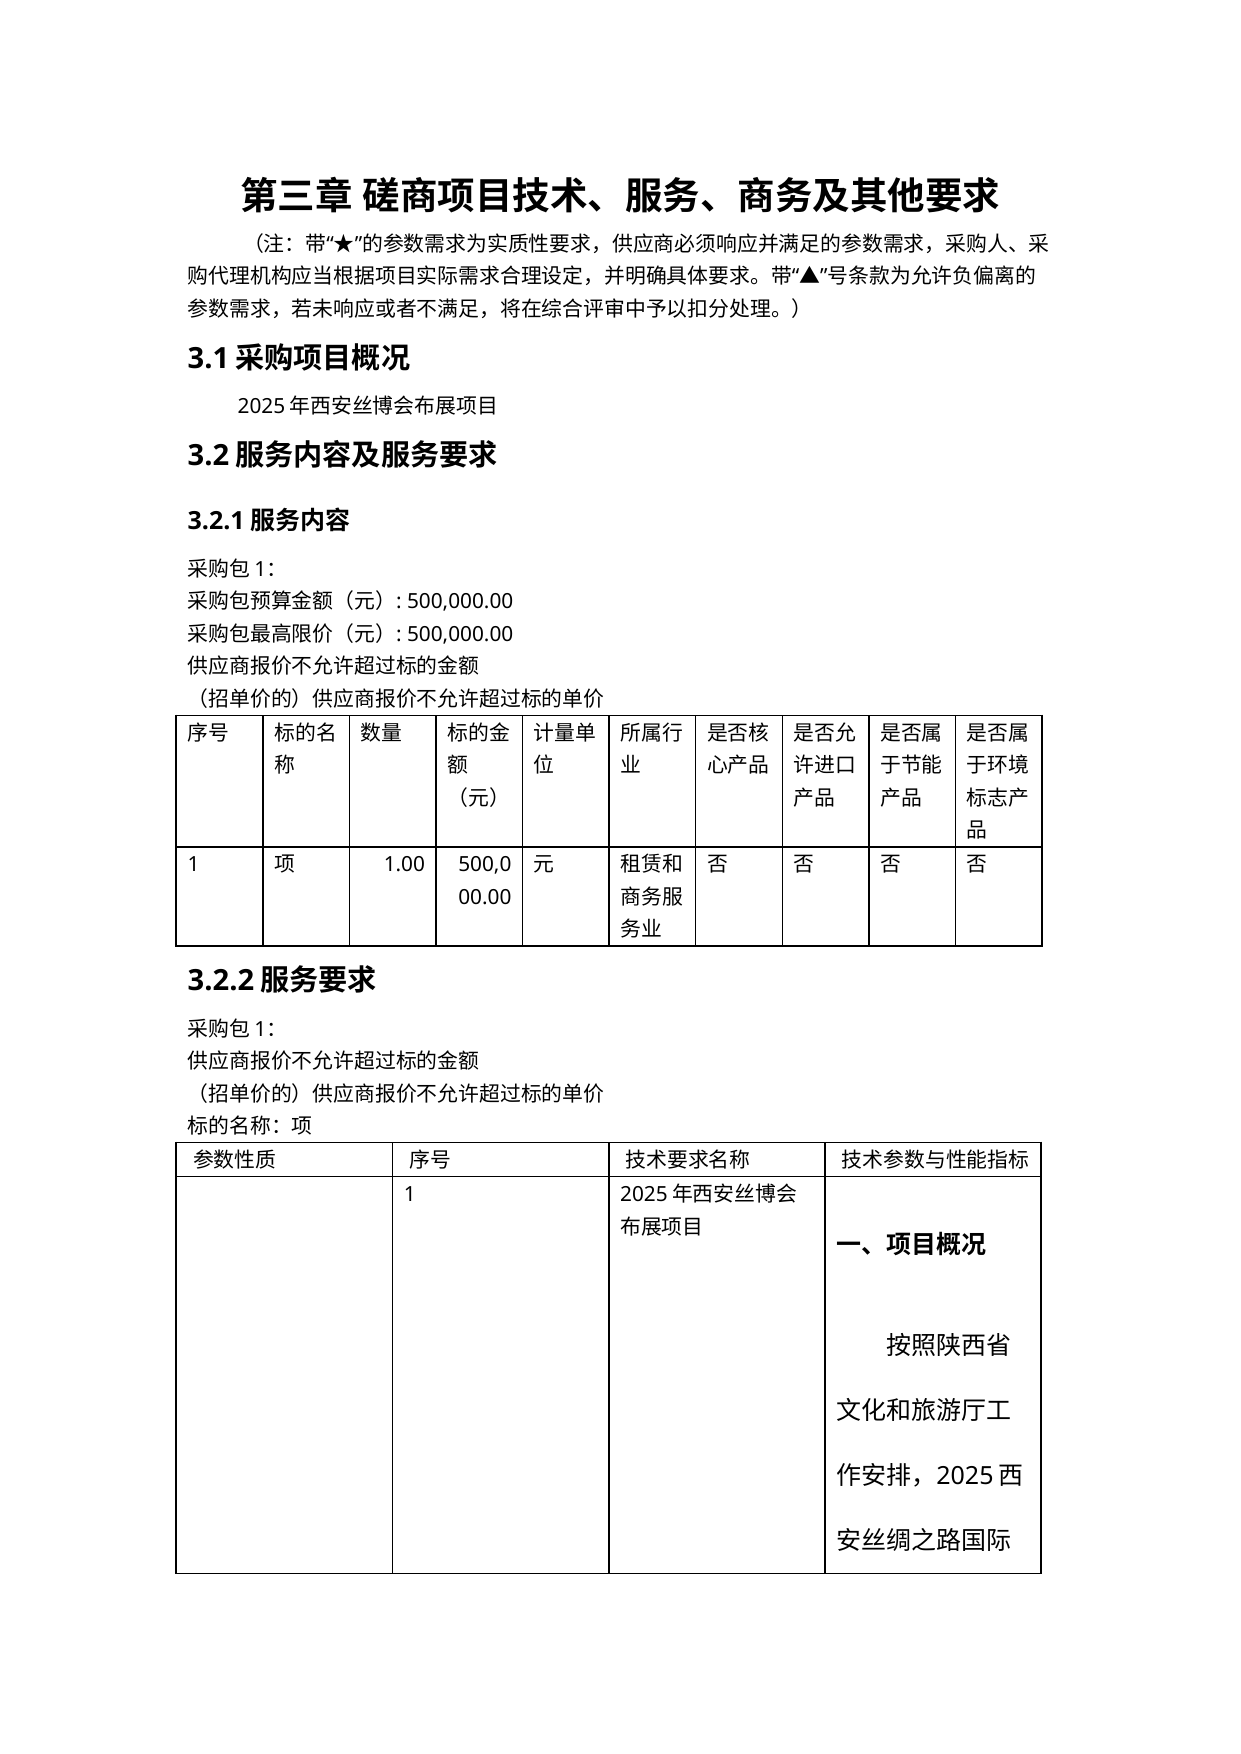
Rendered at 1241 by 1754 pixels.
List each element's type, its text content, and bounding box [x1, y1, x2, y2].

text 供应商报价不允许超过标的金额 [187, 1044, 1053, 1077]
text （招单价的）供应商报价不允许超过标的单价 [187, 682, 1053, 714]
text 2025年西安丝博会布展项目 [187, 389, 1053, 422]
table_cell 元 [523, 848, 608, 945]
table_cell 否 [783, 848, 868, 945]
table_header 是否属于环境标志产品 [956, 716, 1041, 846]
table_cell 租赁和商务服务业 [610, 848, 695, 945]
table_cell 否 [956, 848, 1041, 945]
table_header 技术要求名称 [610, 1143, 824, 1176]
table_cell [177, 1177, 392, 1573]
table_header 数量 [350, 716, 435, 846]
text 第三章 磋商项目技术、服务、商务及其他要求 [187, 162, 1053, 227]
text 3.2服务内容及服务要求 [187, 422, 1053, 487]
table_cell 2025年西安丝博会布展项目 [610, 1177, 824, 1573]
text （注：带“★”的参数需求为实质性要求，供应商必须响应并满足的参数需求，采购人、采购代理机构应当根据项目实际需求合理设定，并明确具体要求。带“▲”号条款为允许负偏离的参数需求，若未响应或者不满足，将在综合评审中予以扣分处理。） [187, 227, 1053, 324]
table_cell 500,000.00 [437, 848, 522, 945]
table_header 是否核心产品 [696, 716, 782, 846]
text 标的名称：项 [187, 1109, 1053, 1142]
table_header 是否属于节能产品 [870, 716, 955, 846]
text （招单价的）供应商报价不允许超过标的单价 [187, 1077, 1053, 1109]
table_header 标的金额 （元） [437, 716, 522, 846]
table_header 标的名称 [264, 716, 349, 846]
table_header 序号 [393, 1143, 608, 1176]
table_cell 1 [177, 848, 262, 945]
table_header 是否允许进口产品 [783, 716, 868, 846]
text 3.1采购项目概况 [187, 324, 1053, 389]
text 采购包1： [187, 552, 1053, 584]
text 供应商报价不允许超过标的金额 [187, 649, 1053, 682]
table_cell 否 [870, 848, 955, 945]
text 采购包最高限价（元）: 500,000.00 [187, 617, 1053, 649]
table_cell 否 [696, 848, 782, 945]
table_cell 项 [264, 848, 349, 945]
table_header 所属行业 [610, 716, 695, 846]
text 采购包1： [187, 1012, 1053, 1044]
table_cell 1 [393, 1177, 608, 1573]
table_header 序号 [177, 716, 262, 846]
table_header 技术参数与性能指标 [826, 1143, 1040, 1176]
table_header 计量单位 [523, 716, 608, 846]
table_cell 1.00 [350, 848, 435, 945]
table_header 参数性质 [177, 1143, 392, 1176]
text 3.2.1服务内容 [187, 487, 1053, 552]
text 3.2.2服务要求 [187, 947, 1053, 1012]
text 采购包预算金额（元）: 500,000.00 [187, 584, 1053, 617]
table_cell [826, 1177, 1040, 1573]
